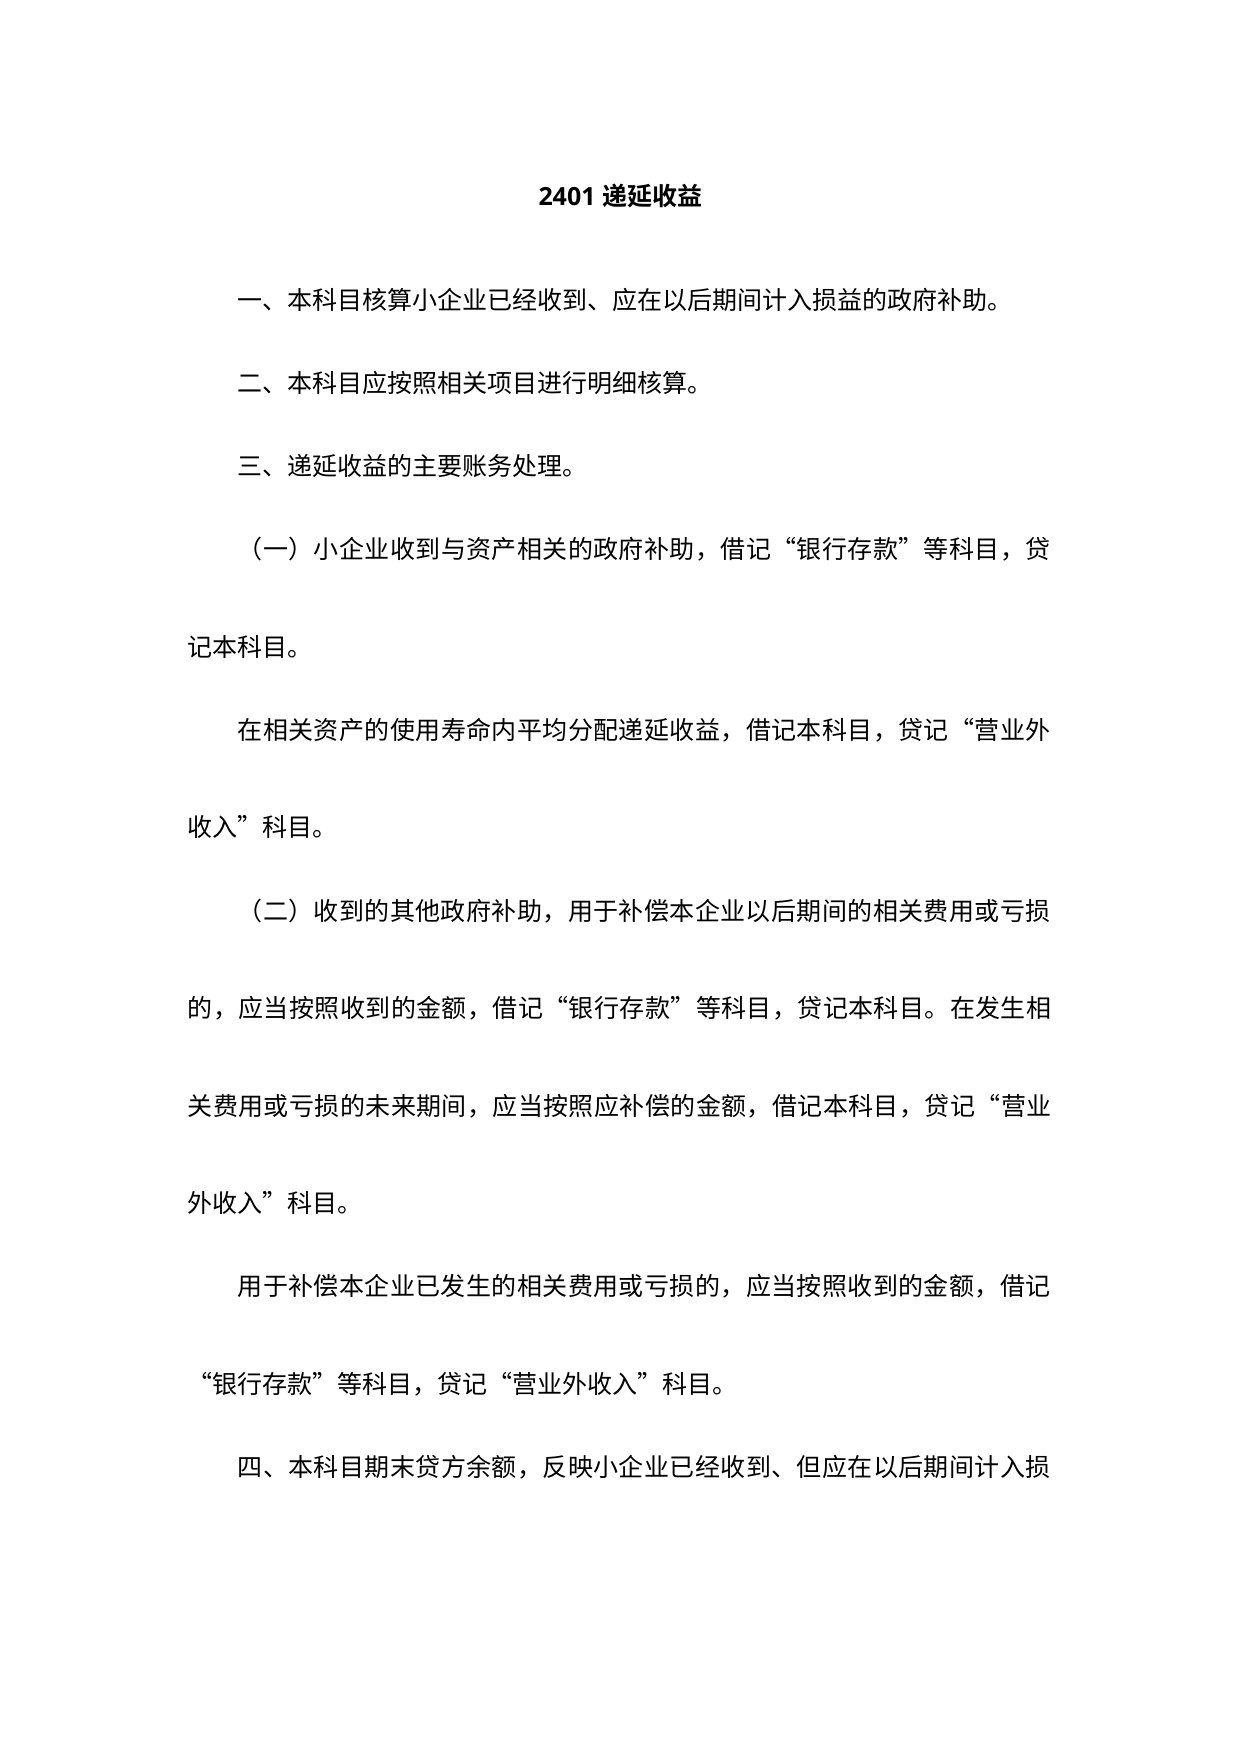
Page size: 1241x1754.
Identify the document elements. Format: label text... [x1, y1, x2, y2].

text （二）收到的其他政府补助，用于补偿本企业以后期间的相关费用或亏损的，应当按照收到的金额，借记“银行存款”等科目，贷记本科目。在发生相关费用或亏损的未来期间，应当按照应补偿的金额，借记本科目，贷记“营业外收入”科目。 [187, 877, 1053, 1234]
text 二、本科目应按照相关项目进行明细核算。 [187, 349, 1053, 414]
text 在相关资产的使用寿命内平均分配递延收益，借记本科目，贷记“营业外收入”科目。 [187, 696, 1053, 858]
text 三、递延收益的主要账务处理。 [187, 432, 1053, 497]
subtitle 2401 递延收益 [187, 162, 1053, 227]
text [187, 1433, 1053, 1498]
text 一、本科目核算小企业已经收到、应在以后期间计入损益的政府补助。 [187, 266, 1053, 331]
text 用于补偿本企业已发生的相关费用或亏损的，应当按照收到的金额，借记“银行存款”等科目，贷记“营业外收入”科目。 [187, 1252, 1053, 1415]
text （一）小企业收到与资产相关的政府补助，借记“银行存款”等科目，贷记本科目。 [187, 515, 1053, 678]
